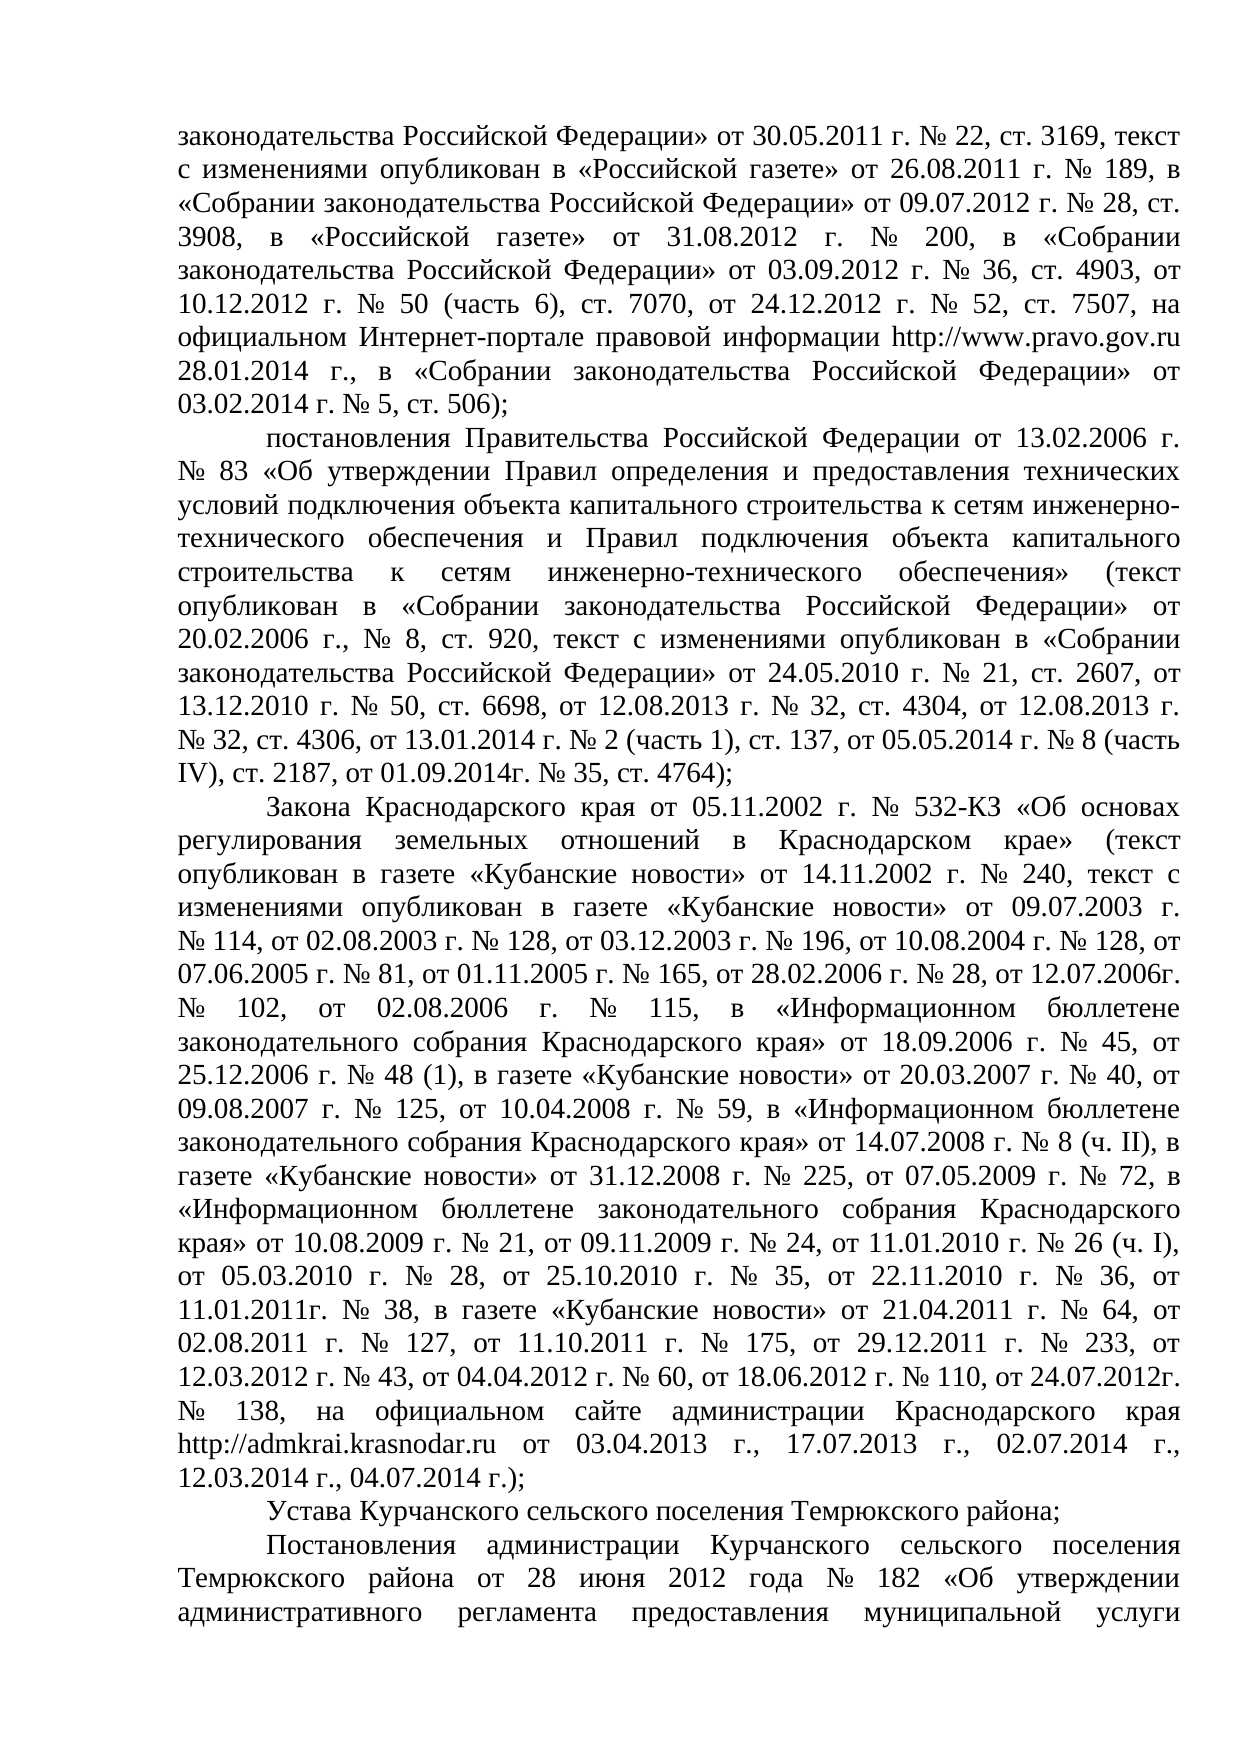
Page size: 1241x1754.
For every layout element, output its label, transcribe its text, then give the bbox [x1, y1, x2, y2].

text Устава Курчанского сельского поселения Темрюкского района; [177, 1493, 1181, 1527]
text Закона Краснодарского края от 05.11.2002 г. № 532-КЗ «Об основах регулирования земельных отношений в Краснодарском крае» (текст опубликован в газете «Кубанские новости» от 14.11.2002 г. № 240, текст с изменениями опубликован в газете «Кубанские новости» от 09.07.2003 г. № 114, от 02.08.2003 г. № 128, от 03.12.2003 г. № 196, от 10.08.2004 г. № 128, от 07.06.2005 г. № 81, от 01.11.2005 г. № 165, от 28.02.2006 г. № 28, от 12.07.2006г. № 102, от 02.08.2006 г. № 115, в «Информационном бюллетене законодательного собрания Краснодарского края» от 18.09.2006 г. № 45, от 25.12.2006 г. № 48 (1), в газете «Кубанские новости» от 20.03.2007 г. № 40, от 09.08.2007 г. № 125, от 10.04.2008 г. № 59, в «Информационном бюллетене законодательного собрания Краснодарского края» от 14.07.2008 г. № 8 (ч. II), в газете «Кубанские новости» от 31.12.2008 г. № 225, от 07.05.2009 г. № 72, в «Информационном бюллетене законодательного собрания Краснодарского края» от 10.08.2009 г. № 21, от 09.11.2009 г. № 24, от 11.01.2010 г. № 26 (ч. I), от 05.03.2010 г. № 28, от 25.10.2010 г. № 35, от 22.11.2010 г. № 36, от 11.01.2011г. № 38, в газете «Кубанские новости» от 21.04.2011 г. № 64, от 02.08.2011 г. № 127, от 11.10.2011 г. № 175, от 29.12.2011 г. № 233, от 12.03.2012 г. № 43, от 04.04.2012 г. № 60, от 18.06.2012 г. № 110, от 24.07.2012г. № 138, на официальном сайте администрации Краснодарского края http://admkrai.krasnodar.ru от 03.04.2013 г., 17.07.2013 г., 02.07.2014 г., 12.03.2014 г., 04.07.2014 г.); [177, 789, 1181, 1493]
text постановления Правительства Российской Федерации от 13.02.2006 г. № 83 «Об утверждении Правил определения и предоставления технических условий подключения объекта капитального строительства к сетям инженерно-технического обеспечения и Правил подключения объекта капитального строительства к сетям инженерно-технического обеспечения» (текст опубликован в «Собрании законодательства Российской Федерации» от 20.02.2006 г., № 8, ст. 920, текст с изменениями опубликован в «Собрании законодательства Российской Федерации» от 24.05.2010 г. № 21, ст. 2607, от 13.12.2010 г. № 50, ст. 6698, от 12.08.2013 г. № 32, ст. 4304, от 12.08.2013 г. № 32, ст. 4306, от 13.01.2014 г. № 2 (часть 1), ст. 137, от 05.05.2014 г. № 8 (часть IV), ст. 2187, от 01.09.2014г. № 35, ст. 4764); [177, 420, 1181, 789]
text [177, 1527, 1181, 1627]
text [177, 118, 1181, 420]
